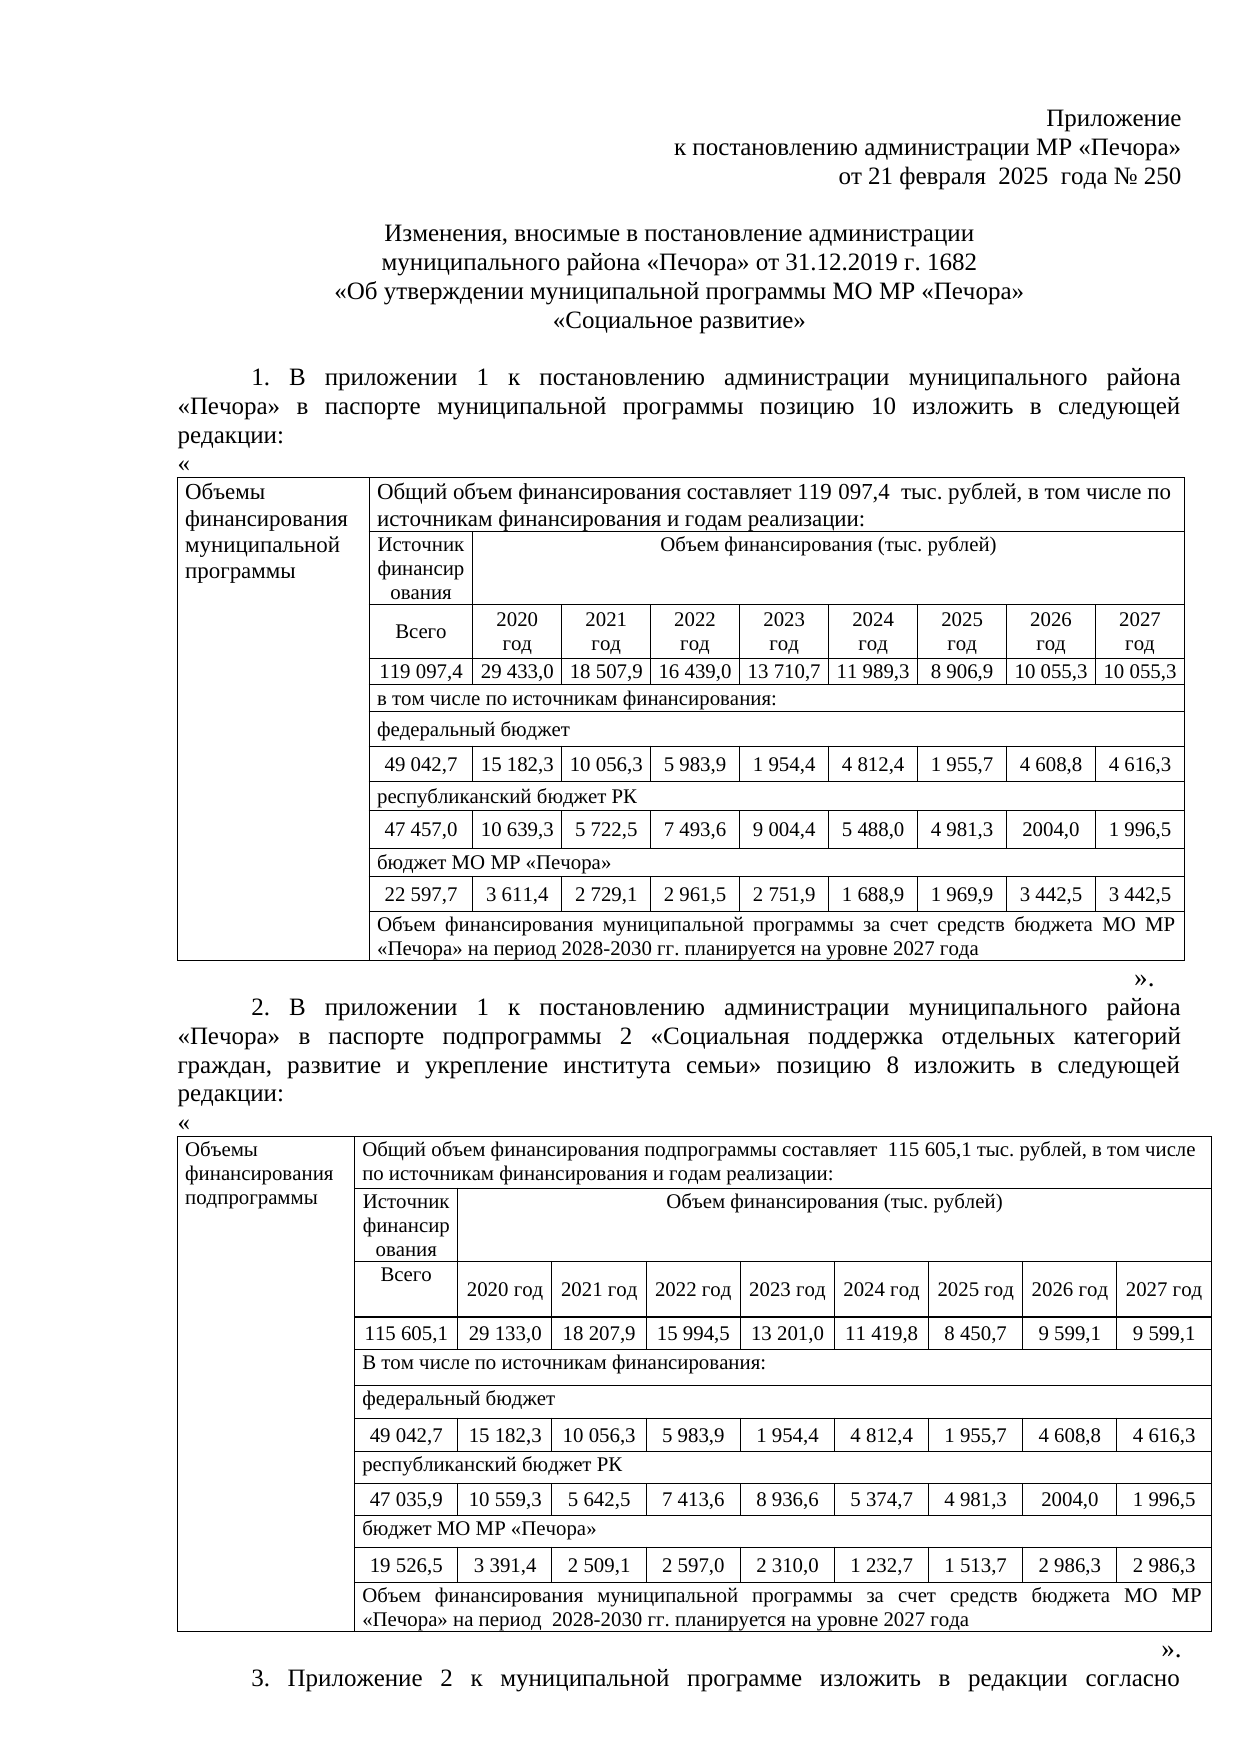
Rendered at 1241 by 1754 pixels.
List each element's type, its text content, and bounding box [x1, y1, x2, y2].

table_cell 8 450,7 [929, 1318, 1022, 1349]
table_cell 2026 год [1007, 605, 1095, 657]
table_cell 4 812,4 [835, 1419, 928, 1451]
table_cell 2004,0 [1023, 1484, 1116, 1515]
table_cell 4 981,3 [918, 811, 1006, 847]
table_cell 2004,0 [1007, 811, 1095, 847]
table_cell 2027 год [1117, 1262, 1211, 1316]
table_cell Объем финансирования (тыс. рублей) [473, 532, 1184, 604]
table_header Общий объем финансирования составляет 119 097,4 тыс. рублей, в том числе по источникам финансирования и годам реализации: [370, 478, 1184, 531]
table_cell 2023 год [741, 1262, 834, 1316]
table_cell 2025 год [929, 1262, 1022, 1316]
text муниципального района «Печора» от 31.12.2019 г. 1682 [177, 247, 1181, 276]
table_cell 7 493,6 [651, 811, 739, 847]
table_cell 1 996,5 [1096, 811, 1184, 847]
table_cell 2 729,1 [562, 877, 650, 911]
table_cell 3 391,4 [458, 1548, 551, 1582]
table_cell 8 906,9 [918, 659, 1006, 684]
table_cell 3 442,5 [1007, 877, 1095, 911]
table_cell Источник финансирования [355, 1189, 457, 1261]
table_cell 2 961,5 [651, 877, 739, 911]
table_cell 2022 год [647, 1262, 740, 1316]
text от 21 февраля 2025 года № 250 [177, 161, 1181, 190]
table_cell 2 597,0 [647, 1548, 740, 1582]
table_cell 2026 год [1023, 1262, 1116, 1316]
table_cell 2 509,1 [552, 1548, 646, 1582]
table_cell 4 608,8 [1007, 747, 1095, 781]
table_cell 7 413,6 [647, 1484, 740, 1515]
text 2. В приложении 1 к постановлению администрации муниципального района «Печора» в паспорте подпрограммы 2 «Социальная поддержка отдельных категорий граждан, развитие и укрепление института семьи» позицию 8 изложить в следующей редакции: [177, 992, 1181, 1107]
table_cell Всего [370, 605, 472, 657]
table_cell 2024 год [829, 605, 917, 657]
table_cell Всего [355, 1262, 457, 1316]
table_cell 2 986,3 [1023, 1548, 1116, 1582]
table_cell 29 133,0 [458, 1318, 551, 1349]
table_cell федеральный бюджет [370, 712, 1184, 746]
table_cell 10 056,3 [552, 1419, 646, 1451]
table_cell 19 526,5 [355, 1548, 457, 1582]
table_cell 13 710,7 [740, 659, 828, 684]
text ». [177, 961, 1181, 992]
table_cell 1 955,7 [918, 747, 1006, 781]
table_cell 2 310,0 [741, 1548, 834, 1582]
table_cell 5 722,5 [562, 811, 650, 847]
table_cell 47 457,0 [370, 811, 472, 847]
table_cell 2020 год [473, 605, 561, 657]
table_cell Объем финансирования (тыс. рублей) [458, 1189, 1211, 1261]
table_cell 9 004,4 [740, 811, 828, 847]
table_cell 3 611,4 [473, 877, 561, 911]
table_cell 4 608,8 [1023, 1419, 1116, 1451]
table_cell 1 954,4 [741, 1419, 834, 1451]
table_cell 49 042,7 [370, 747, 472, 781]
table_cell 18 507,9 [562, 659, 650, 684]
table_cell республиканский бюджет РК [370, 782, 1184, 810]
table_header Объемы финансирования муниципальной программы [178, 478, 369, 960]
table_cell 10 055,3 [1096, 659, 1184, 684]
table_cell 4 981,3 [929, 1484, 1022, 1515]
text «Социальное развитие» [177, 305, 1181, 333]
table_cell 2021 год [562, 605, 650, 657]
table_cell 119 097,4 [370, 659, 472, 684]
table_cell 15 994,5 [647, 1318, 740, 1349]
text к постановлению администрации МР «Печора» [177, 132, 1181, 161]
table_cell 2021 год [552, 1262, 646, 1316]
table_cell 49 042,7 [355, 1419, 457, 1451]
table_cell 1 688,9 [829, 877, 917, 911]
table_cell 5 642,5 [552, 1484, 646, 1515]
table_cell 9 599,1 [1023, 1318, 1116, 1349]
table_cell 5 983,9 [647, 1419, 740, 1451]
table_cell республиканский бюджет РК [355, 1452, 1211, 1483]
table_cell 11 989,3 [829, 659, 917, 684]
table_cell Объем финансирования муниципальной программы за счет средств бюджета МО МР «Печора» на период 2028-2030 гг. планируется на уровне 2027 года [355, 1583, 1211, 1631]
table_cell 115 605,1 [355, 1318, 457, 1349]
table_header Общий объем финансирования подпрограммы составляет 115 605,1 тыс. рублей, в том числе по источникам финансирования и годам реализации: [355, 1137, 1211, 1187]
table_cell 10 056,3 [562, 747, 650, 781]
table_cell 1 996,5 [1117, 1484, 1211, 1515]
table_cell 11 419,8 [835, 1318, 928, 1349]
table_cell 16 439,0 [651, 659, 739, 684]
table_cell 5 374,7 [835, 1484, 928, 1515]
table_cell 4 616,3 [1117, 1419, 1211, 1451]
table_cell 5 983,9 [651, 747, 739, 781]
text « [177, 1107, 1181, 1136]
table_cell 18 207,9 [552, 1318, 646, 1349]
text Изменения, вносимые в постановление администрации [177, 218, 1181, 247]
table_cell 1 955,7 [929, 1419, 1022, 1451]
table_cell бюджет МО МР «Печора» [355, 1516, 1211, 1547]
table_cell 1 232,7 [835, 1548, 928, 1582]
table_cell 5 488,0 [829, 811, 917, 847]
table_cell 4 812,4 [829, 747, 917, 781]
table_cell 2022 год [651, 605, 739, 657]
table_cell 2025 год [918, 605, 1006, 657]
table_cell федеральный бюджет [355, 1386, 1211, 1418]
text « [177, 448, 1226, 477]
text 1. В приложении 1 к постановлению администрации муниципального района «Печора» в паспорте муниципальной программы позицию 10 изложить в следующей редакции: [177, 362, 1181, 448]
table_cell 2020 год [458, 1262, 551, 1316]
table_cell 2 986,3 [1117, 1548, 1211, 1582]
table_header Объемы финансирования подпрограммы [178, 1137, 354, 1631]
table_cell 47 035,9 [355, 1484, 457, 1515]
table_cell 3 442,5 [1096, 877, 1184, 911]
table_cell в том числе по источникам финансирования: [370, 685, 1184, 711]
table_cell 2 751,9 [740, 877, 828, 911]
table_cell 9 599,1 [1117, 1318, 1211, 1349]
table_cell 22 597,7 [370, 877, 472, 911]
text ». [177, 1632, 1181, 1663]
table_cell Объем финансирования муниципальной программы за счет средств бюджета МО МР «Печора» на период 2028-2030 гг. планируется на уровне 2027 года [370, 912, 1184, 960]
table_cell 4 616,3 [1096, 747, 1184, 781]
table_cell 10 055,3 [1007, 659, 1095, 684]
table_cell 10 559,3 [458, 1484, 551, 1515]
table_cell 1 969,9 [918, 877, 1006, 911]
table_cell В том числе по источникам финансирования: [355, 1350, 1211, 1385]
text «Об утверждении муниципальной программы МО МР «Печора» [177, 276, 1181, 305]
text Приложение [177, 103, 1181, 132]
table_cell 2023 год [740, 605, 828, 657]
table_cell 15 182,3 [458, 1419, 551, 1451]
table_cell 2024 год [835, 1262, 928, 1316]
table_cell 8 936,6 [741, 1484, 834, 1515]
table_cell 29 433,0 [473, 659, 561, 684]
table_cell 1 954,4 [740, 747, 828, 781]
table_cell Источник финансирования [370, 532, 472, 604]
table_cell 13 201,0 [741, 1318, 834, 1349]
table_cell 2027 год [1096, 605, 1184, 657]
table_cell 15 182,3 [473, 747, 561, 781]
table_cell 1 513,7 [929, 1548, 1022, 1582]
table_cell 10 639,3 [473, 811, 561, 847]
table_cell бюджет МО МР «Печора» [370, 849, 1184, 876]
